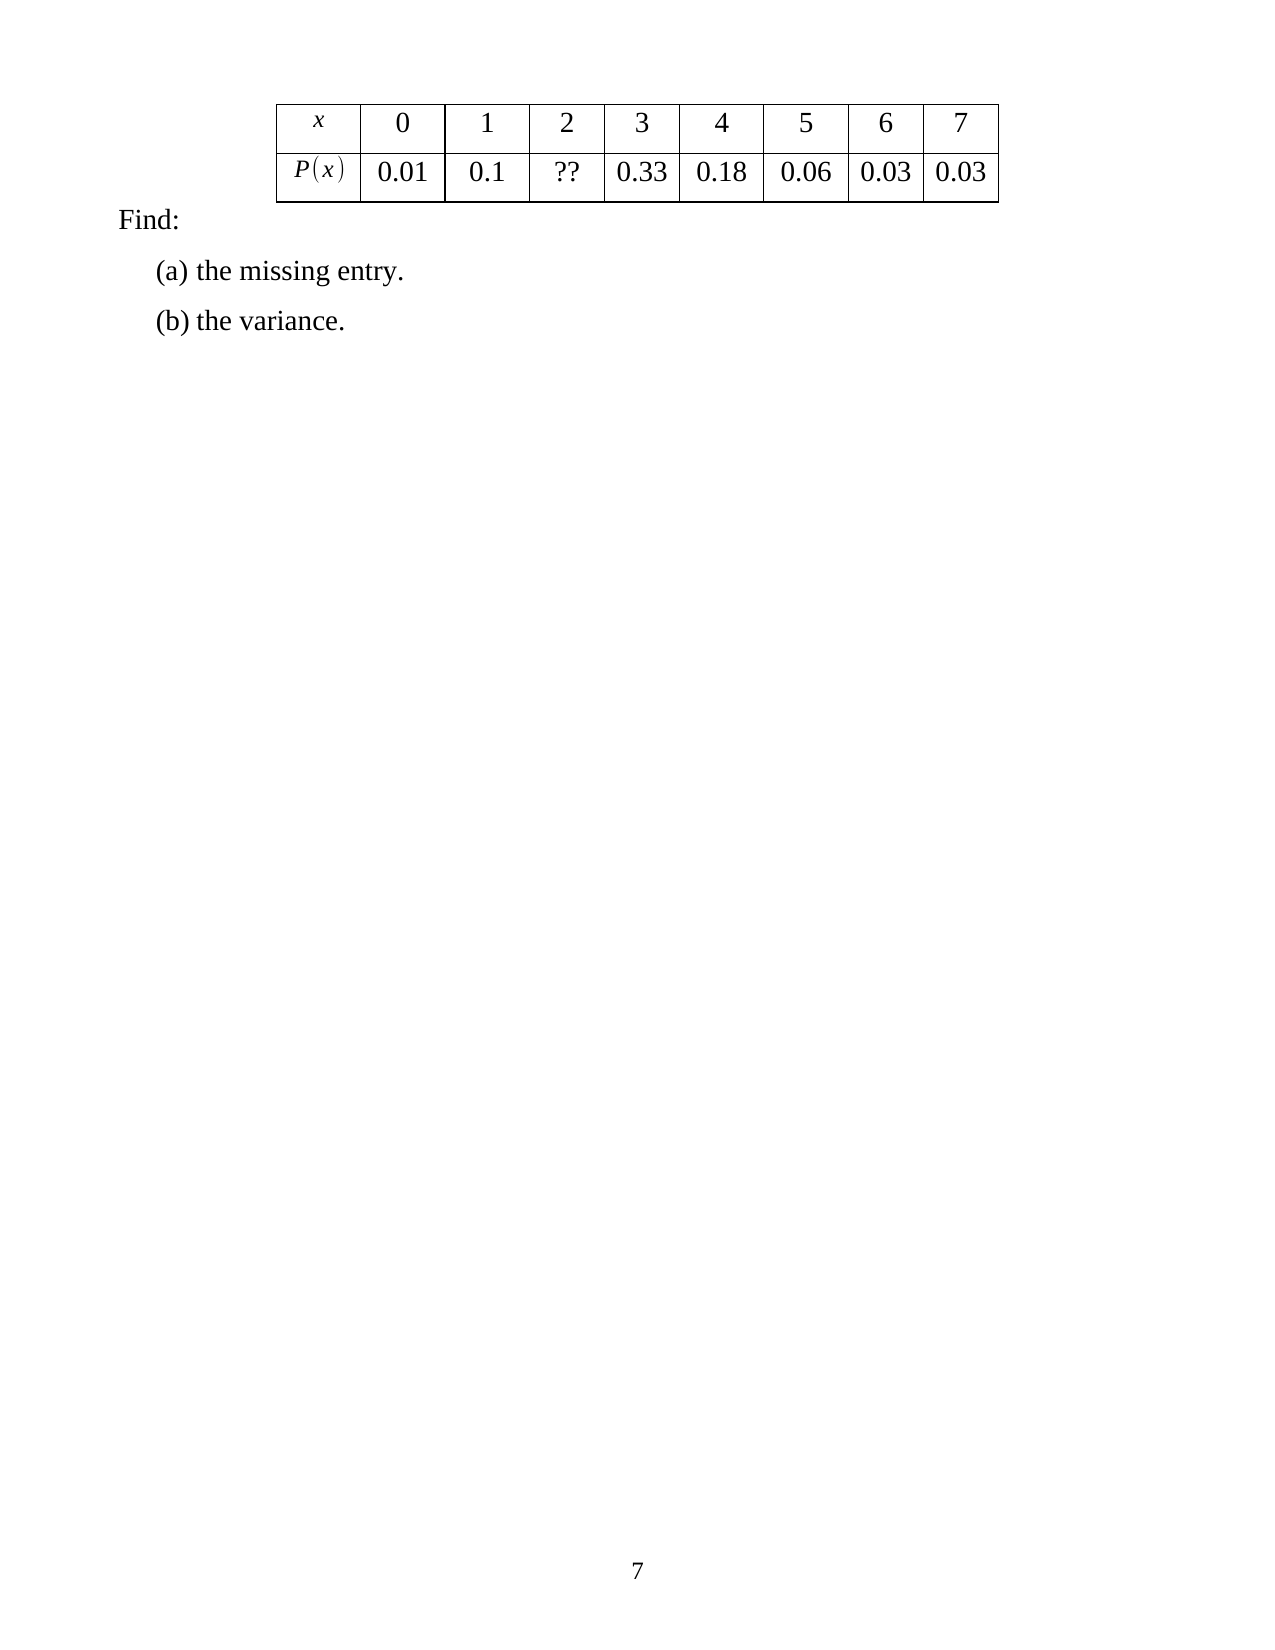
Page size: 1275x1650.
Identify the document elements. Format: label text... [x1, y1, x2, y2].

table_cell 0.01 [361, 154, 444, 201]
text Find: [118, 202, 1157, 236]
table_header [277, 105, 360, 153]
table_header 7 [924, 105, 998, 153]
table_header 5 [764, 105, 848, 153]
table_cell 0.06 [764, 154, 848, 201]
table_header 4 [680, 105, 763, 153]
table_header 1 [446, 105, 529, 153]
table_cell [277, 154, 360, 201]
table_cell 0.1 [446, 154, 529, 201]
table_cell 0.03 [924, 154, 998, 201]
table_header 0 [361, 105, 444, 153]
table_cell 0.33 [605, 154, 679, 201]
table_header 6 [849, 105, 923, 153]
list the missing entry. [156, 253, 1157, 286]
table_cell ?? [530, 154, 604, 201]
list the variance. [156, 303, 1157, 337]
table_header 3 [605, 105, 679, 153]
table_cell 0.03 [849, 154, 923, 201]
table_header 2 [530, 105, 604, 153]
table_cell 0.18 [680, 154, 763, 201]
